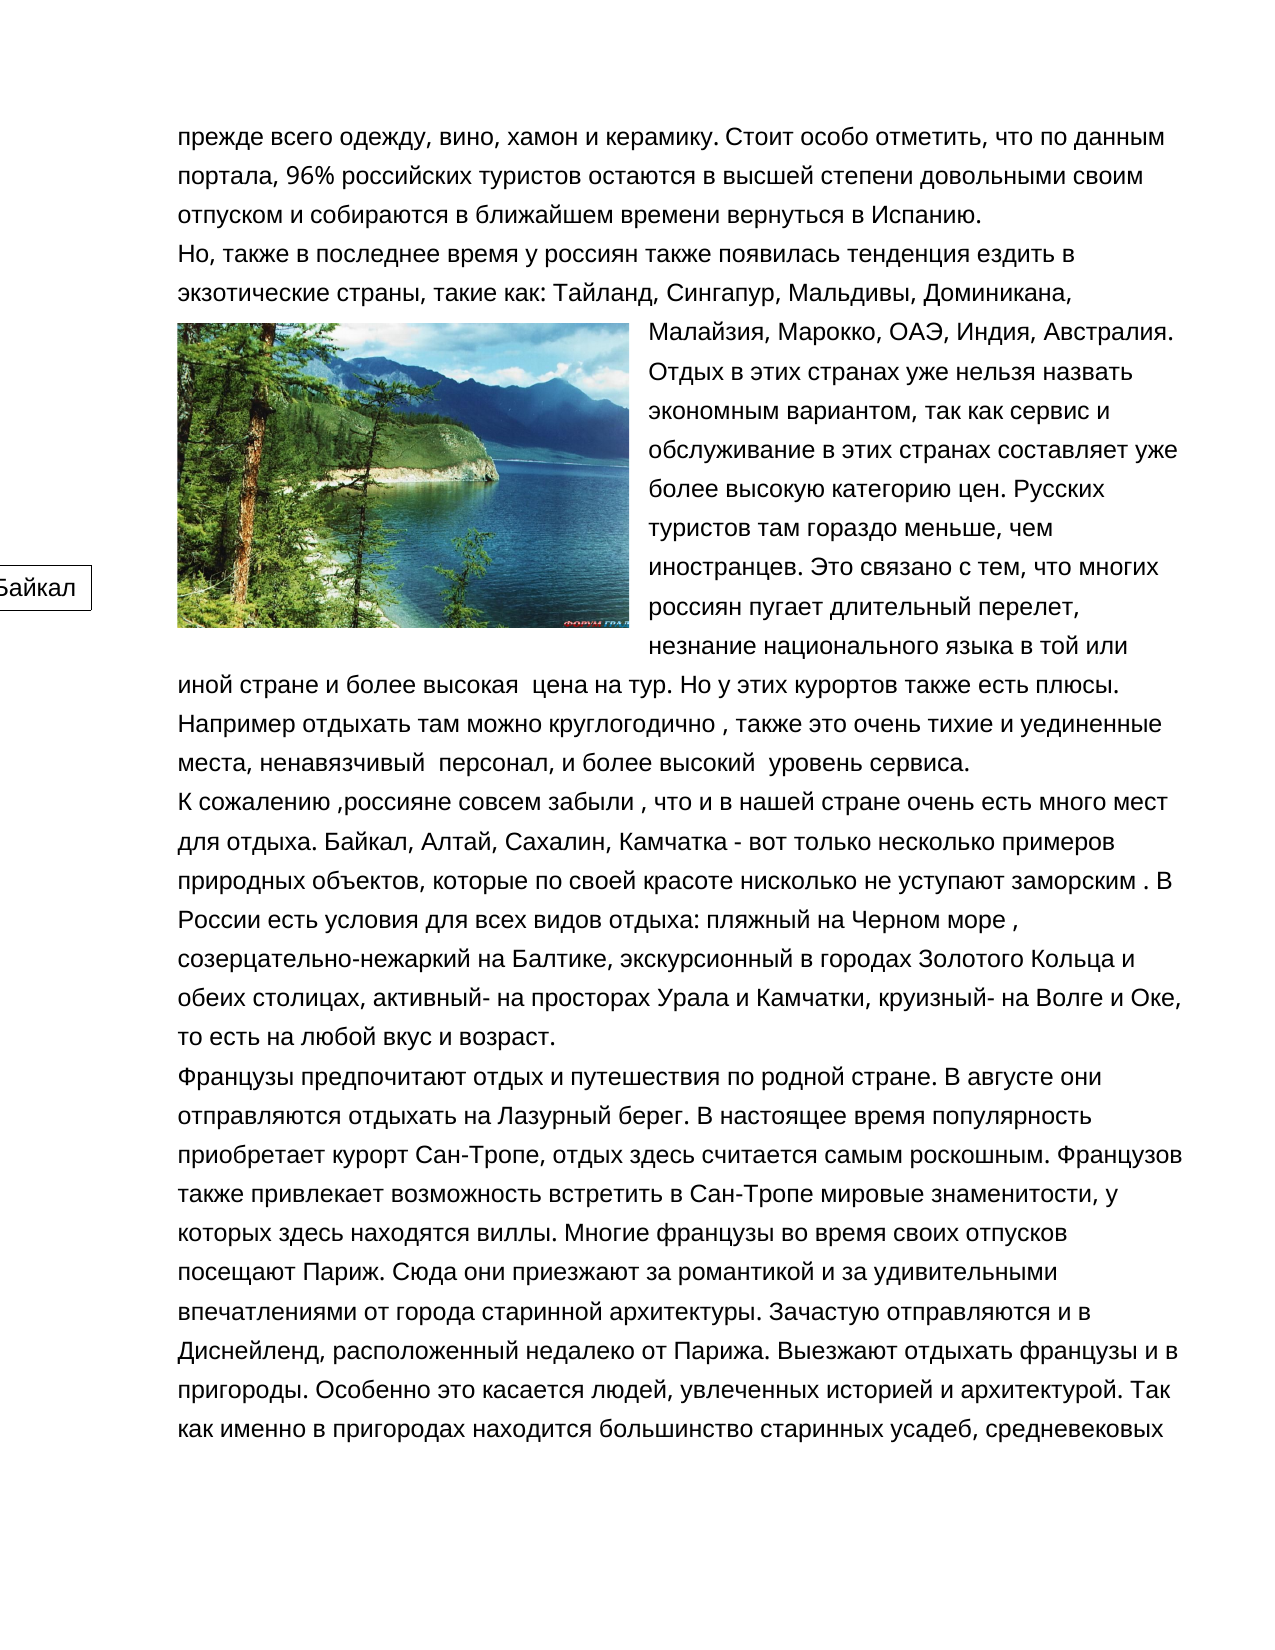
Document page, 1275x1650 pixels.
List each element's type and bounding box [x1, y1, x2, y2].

text [177, 118, 1186, 1445]
picture [177, 323, 630, 628]
